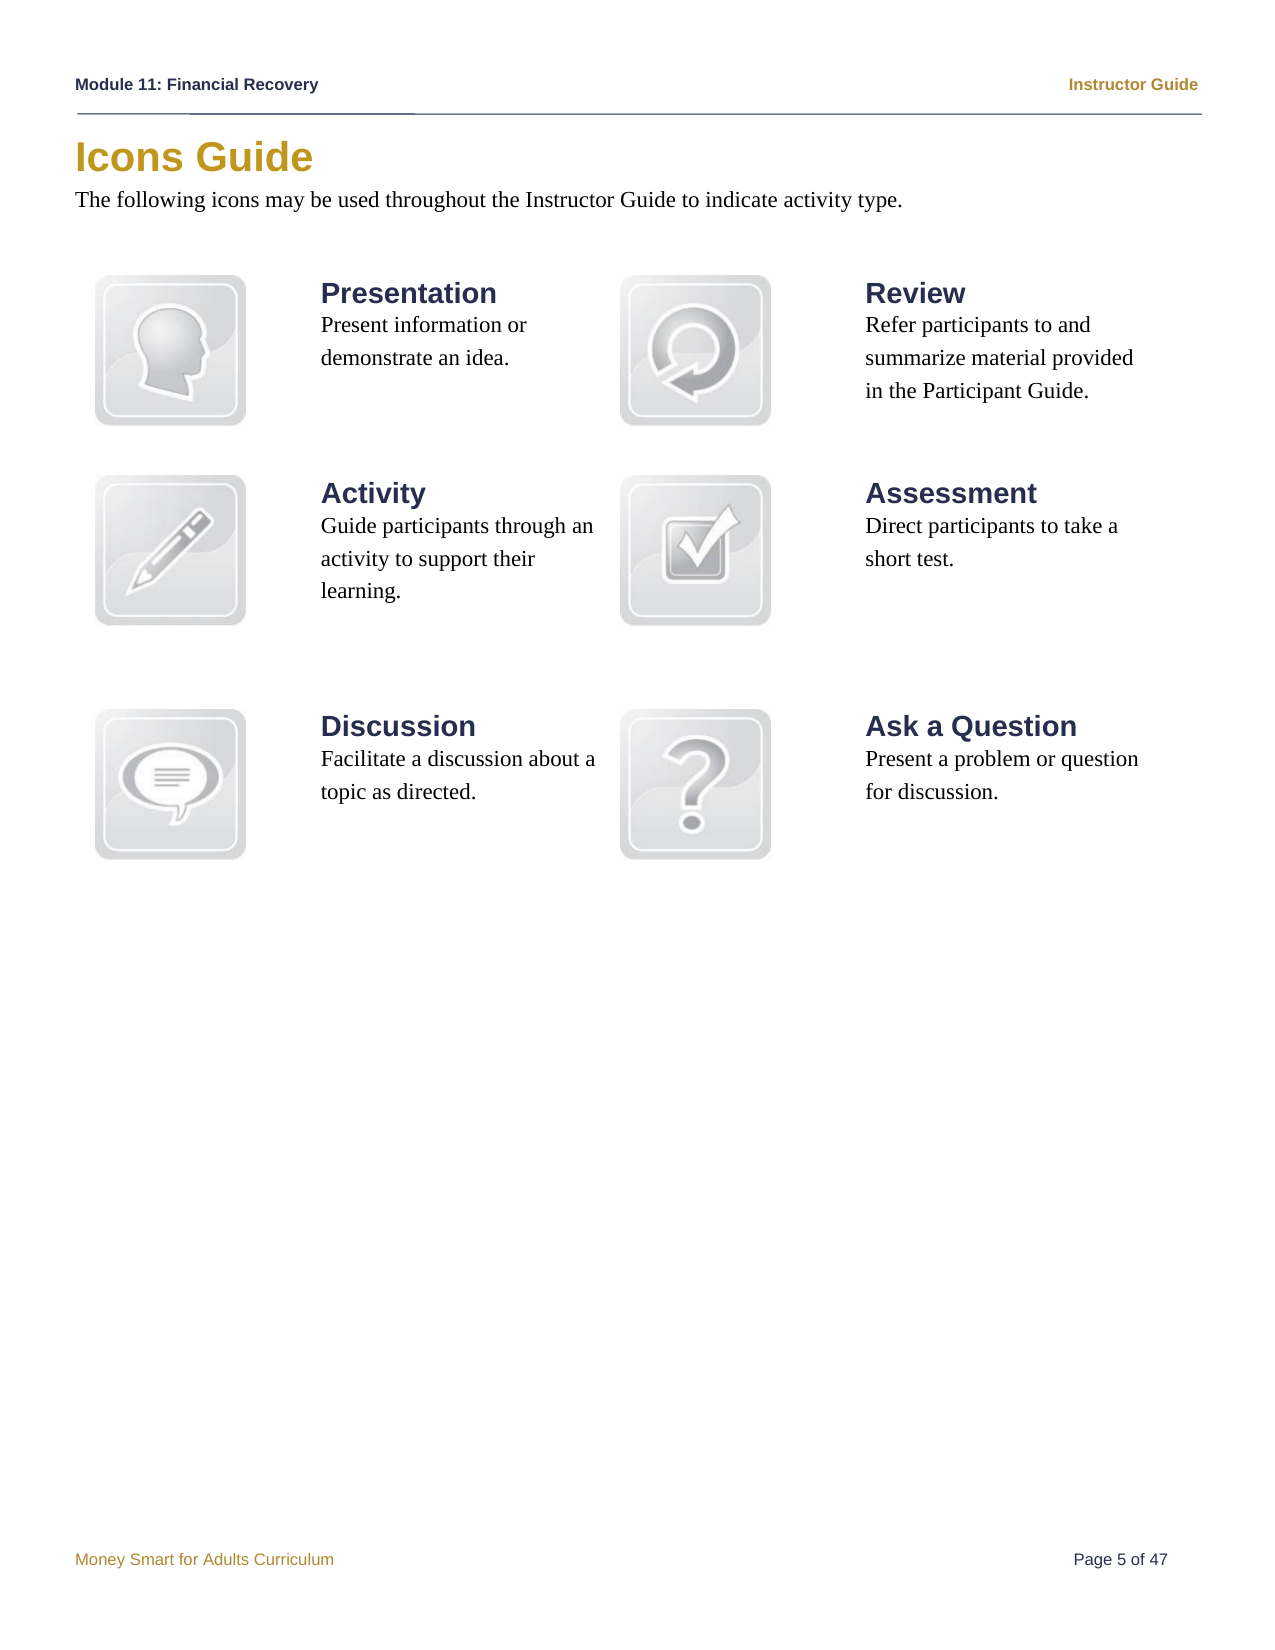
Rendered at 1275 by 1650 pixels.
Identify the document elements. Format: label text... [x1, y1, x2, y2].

picture [95, 475, 246, 626]
table_cell [609, 476, 854, 709]
picture [620, 275, 771, 426]
table_cell Ask a Question Present a problem or question for discussion. [854, 709, 1154, 866]
subtitle Icons Guide [75, 132, 1200, 180]
table_cell Assessment Direct participants to take a short test. [854, 476, 1154, 709]
table_cell Discussion Facilitate a discussion about a topic as directed. [309, 709, 609, 866]
table_header [84, 276, 309, 476]
table_cell [609, 709, 854, 866]
picture [620, 709, 771, 860]
picture [95, 709, 246, 860]
table_cell Activity Guide participants through an activity to support their learning. [309, 476, 609, 709]
table_header [609, 276, 854, 476]
text The following icons may be used throughout the Instructor Guide to indicate activity type. [75, 186, 1200, 212]
table_cell [84, 709, 309, 866]
table_cell [84, 476, 309, 709]
table_header Presentation Present information or demonstrate an idea. [309, 276, 609, 476]
table_header Review Refer participants to and summarize material provided in the Participant Guide. [854, 276, 1154, 476]
picture [95, 275, 246, 426]
picture [620, 475, 771, 626]
